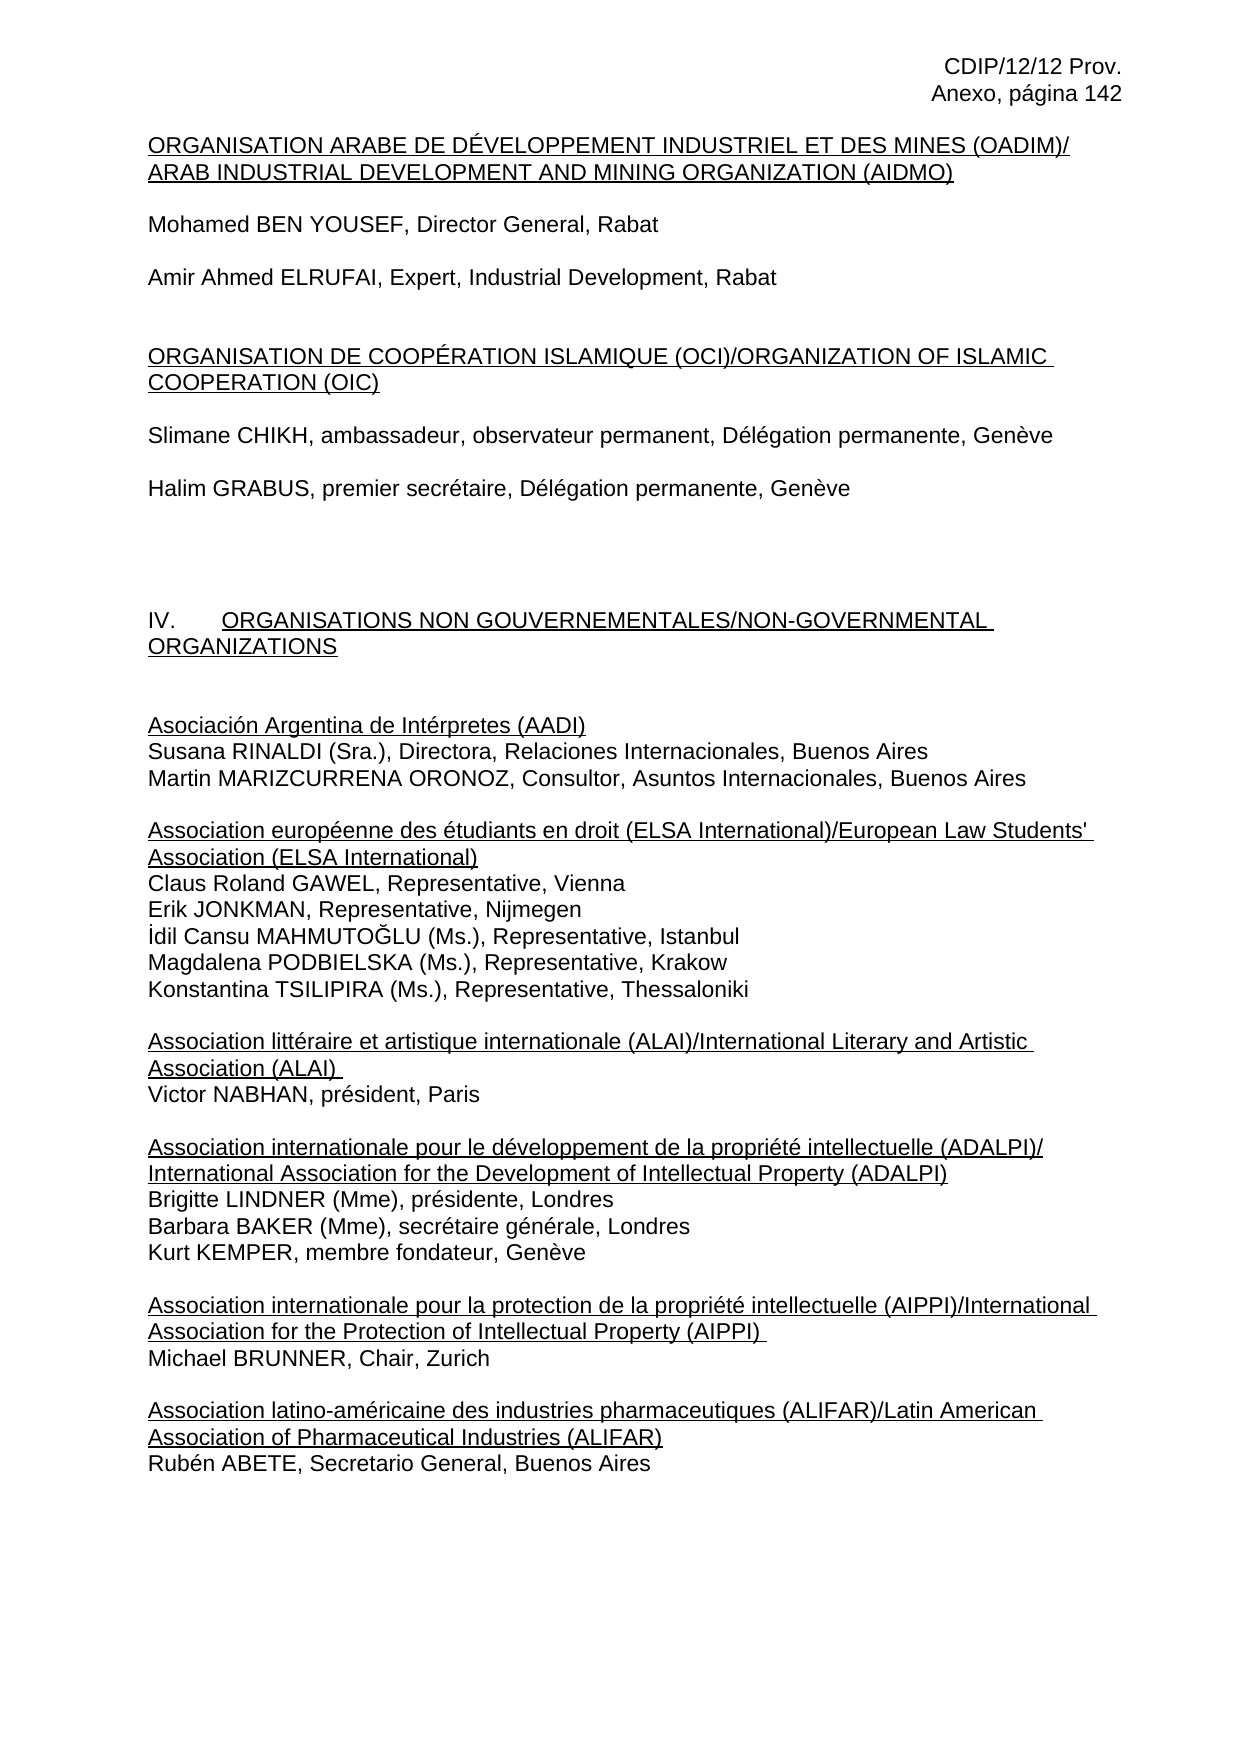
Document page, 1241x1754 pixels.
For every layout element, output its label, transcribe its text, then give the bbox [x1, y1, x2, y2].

text Brigitte LINDNER (Mme), présidente, Londres [148, 1186, 1122, 1213]
text Barbara BAKER (Mme), secrétaire générale, Londres [148, 1213, 1122, 1239]
text Martin MARIZCURRENA ORONOZ, Consultor, Asuntos Internacionales, Buenos Aires [148, 765, 1122, 791]
text IV. ORGANISATIONS NON GOUVERNEMENTALES/NON-GOVERNMENTAL ORGANIZATIONS [148, 607, 1122, 659]
text ORGANISATION ARABE DE DÉVELOPPEMENT INDUSTRIEL ET DES MINES (OADIM)/ ARAB INDUSTRIAL DEVELOPMENT AND MINING ORGANIZATION (AIDMO) [148, 132, 1122, 185]
text Mohamed BEN YOUSEF, Director General, Rabat [148, 211, 1122, 238]
text Claus Roland GAWEL, Representative, Vienna [148, 870, 1122, 896]
text Michael BRUNNER, Chair, Zurich [148, 1344, 1122, 1371]
text Victor NABHAN, président, Paris [148, 1081, 1122, 1107]
text Asociación Argentina de Intérpretes (AADI) [148, 712, 1122, 738]
text Halim GRABUS, premier secrétaire, Délégation permanente, Genève [148, 475, 1122, 501]
text Association européenne des étudiants en droit (ELSA International)/European Law Students' Association (ELSA International) [148, 817, 1122, 870]
text Magdalena PODBIELSKA (Ms.), Representative, Krakow [148, 949, 1122, 976]
text ORGANISATION DE COOPÉRATION ISLAMIQUE (OCI)/ORGANIZATION OF ISLAMIC COOPERATION (OIC) [148, 343, 1122, 396]
text Erik JONKMAN, Representative, Nijmegen [148, 896, 1122, 923]
text Slimane CHIKH, ambassadeur, observateur permanent, Délégation permanente, Genève [148, 422, 1122, 448]
text Amir Ahmed ELRUFAI, Expert, Industrial Development, Rabat [148, 264, 1122, 290]
text Konstantina TSILIPIRA (Ms.), Representative, Thessaloniki [148, 976, 1122, 1002]
text Susana RINALDI (Sra.), Directora, Relaciones Internacionales, Buenos Aires [148, 738, 1122, 765]
text Rubén ABETE, Secretario General, Buenos Aires [148, 1450, 1122, 1476]
text İdil Cansu MAHMUTOĞLU (Ms.), Representative, Istanbul [148, 923, 1122, 949]
text Association internationale pour la protection de la propriété intellectuelle (AIPPI)/International Association for the Protection of Intellectual Property (AIPPI) [148, 1292, 1122, 1344]
text Association internationale pour le développement de la propriété intellectuelle (ADALPI)/ International Association for the Development of Intellectual Property (ADALPI) [148, 1134, 1122, 1186]
text Association latino-américaine des industries pharmaceutiques (ALIFAR)/Latin American Association of Pharmaceutical Industries (ALIFAR) [148, 1397, 1122, 1450]
text Kurt KEMPER, membre fondateur, Genève [148, 1239, 1122, 1265]
text Association littéraire et artistique internationale (ALAI)/International Literary and Artistic Association (ALAI) [148, 1028, 1122, 1081]
